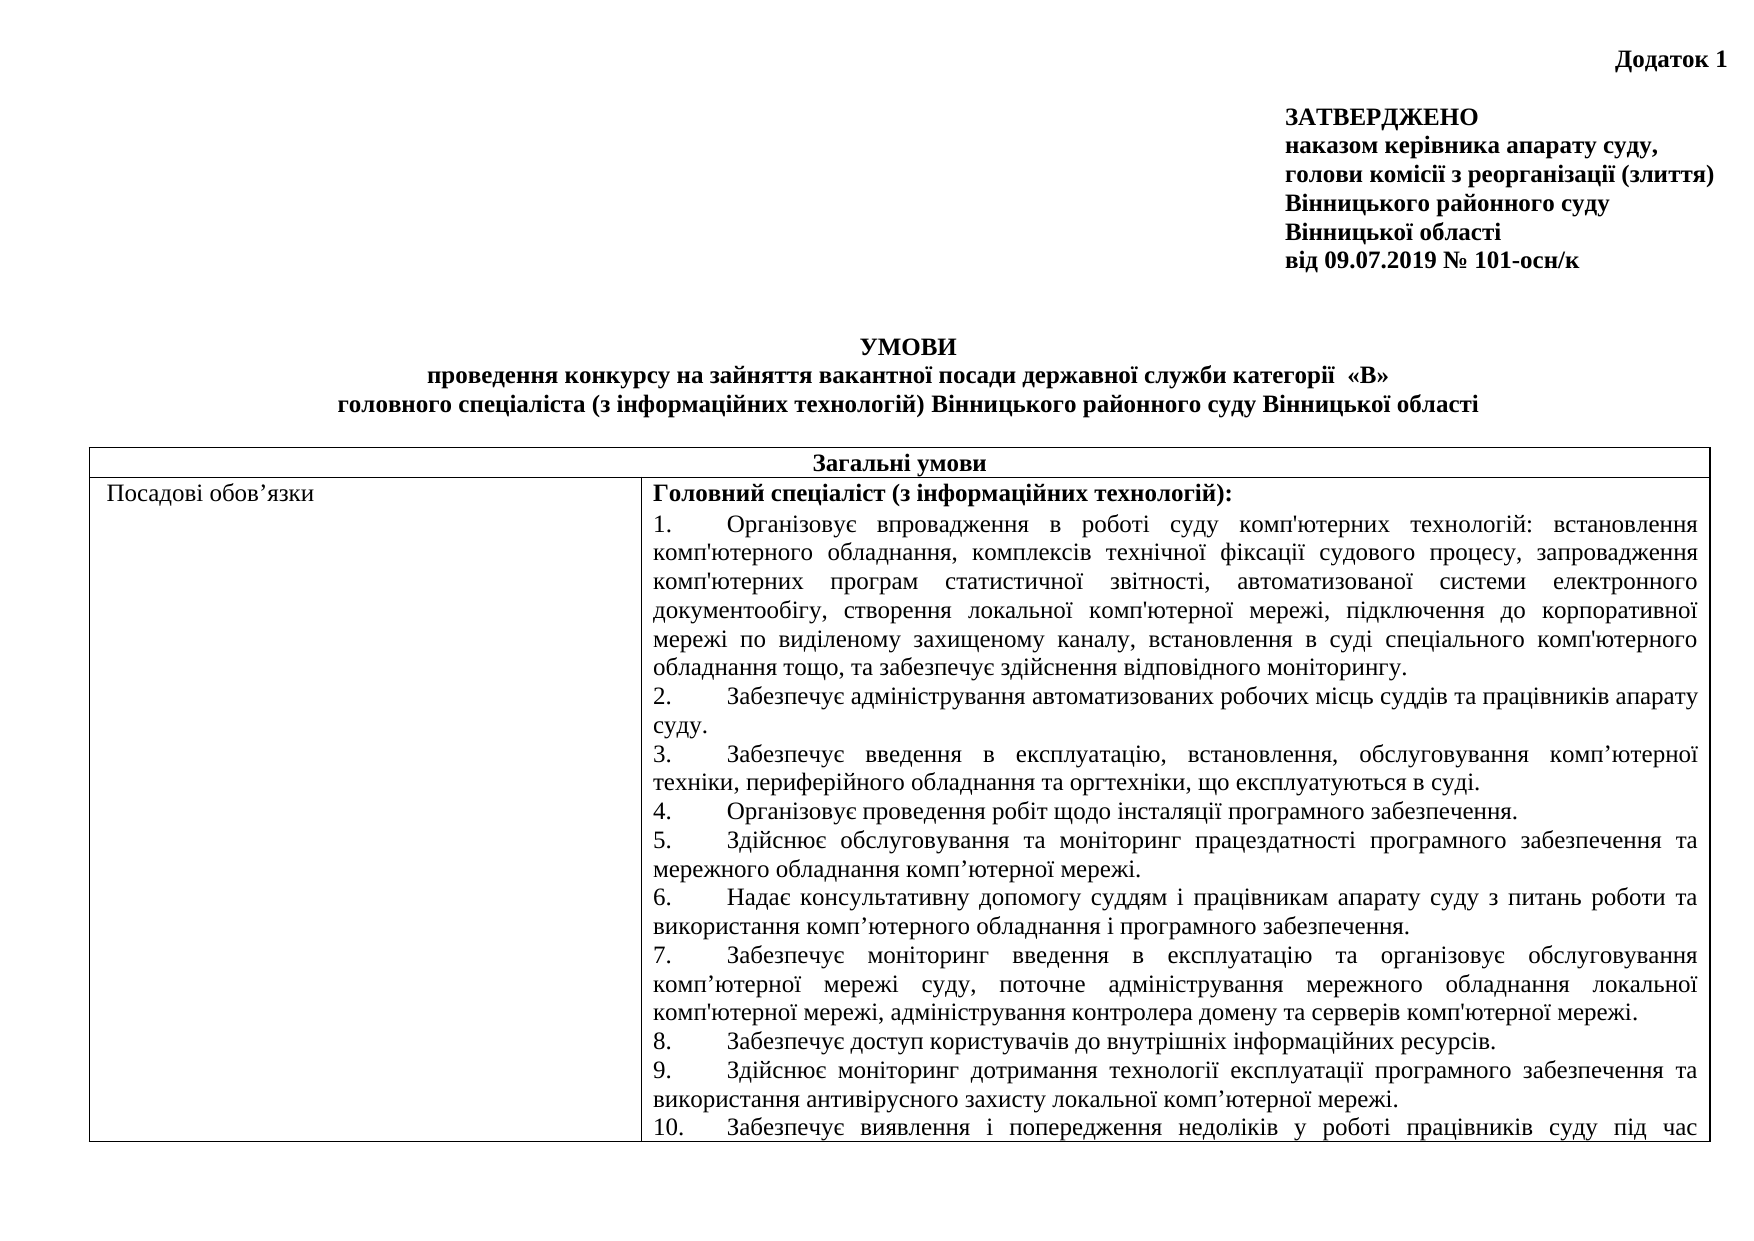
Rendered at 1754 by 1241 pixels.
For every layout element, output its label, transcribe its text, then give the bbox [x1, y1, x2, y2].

text від 09.07.2019 № 101-осн/к [1285, 246, 1728, 274]
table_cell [642, 478, 1709, 1141]
text Додаток 1 [89, 44, 1728, 73]
text головного спеціаліста (з інформаційних технологій) Вінницького районного суду Вінницької області [89, 389, 1728, 418]
text УМОВИ [89, 332, 1728, 361]
text ЗАТВЕРДЖЕНО [1285, 102, 1728, 131]
text наказом керівника апарату суду, голови комісії з реорганізації (злиття) Вінницького районного суду Вінницької області [1285, 131, 1728, 246]
table_cell Посадові обов’язки [90, 478, 641, 1141]
table_header Загальні умови [90, 448, 1709, 477]
text проведення конкурсу на зайняття вакантної посади державної служби категорії «В» [89, 361, 1728, 389]
